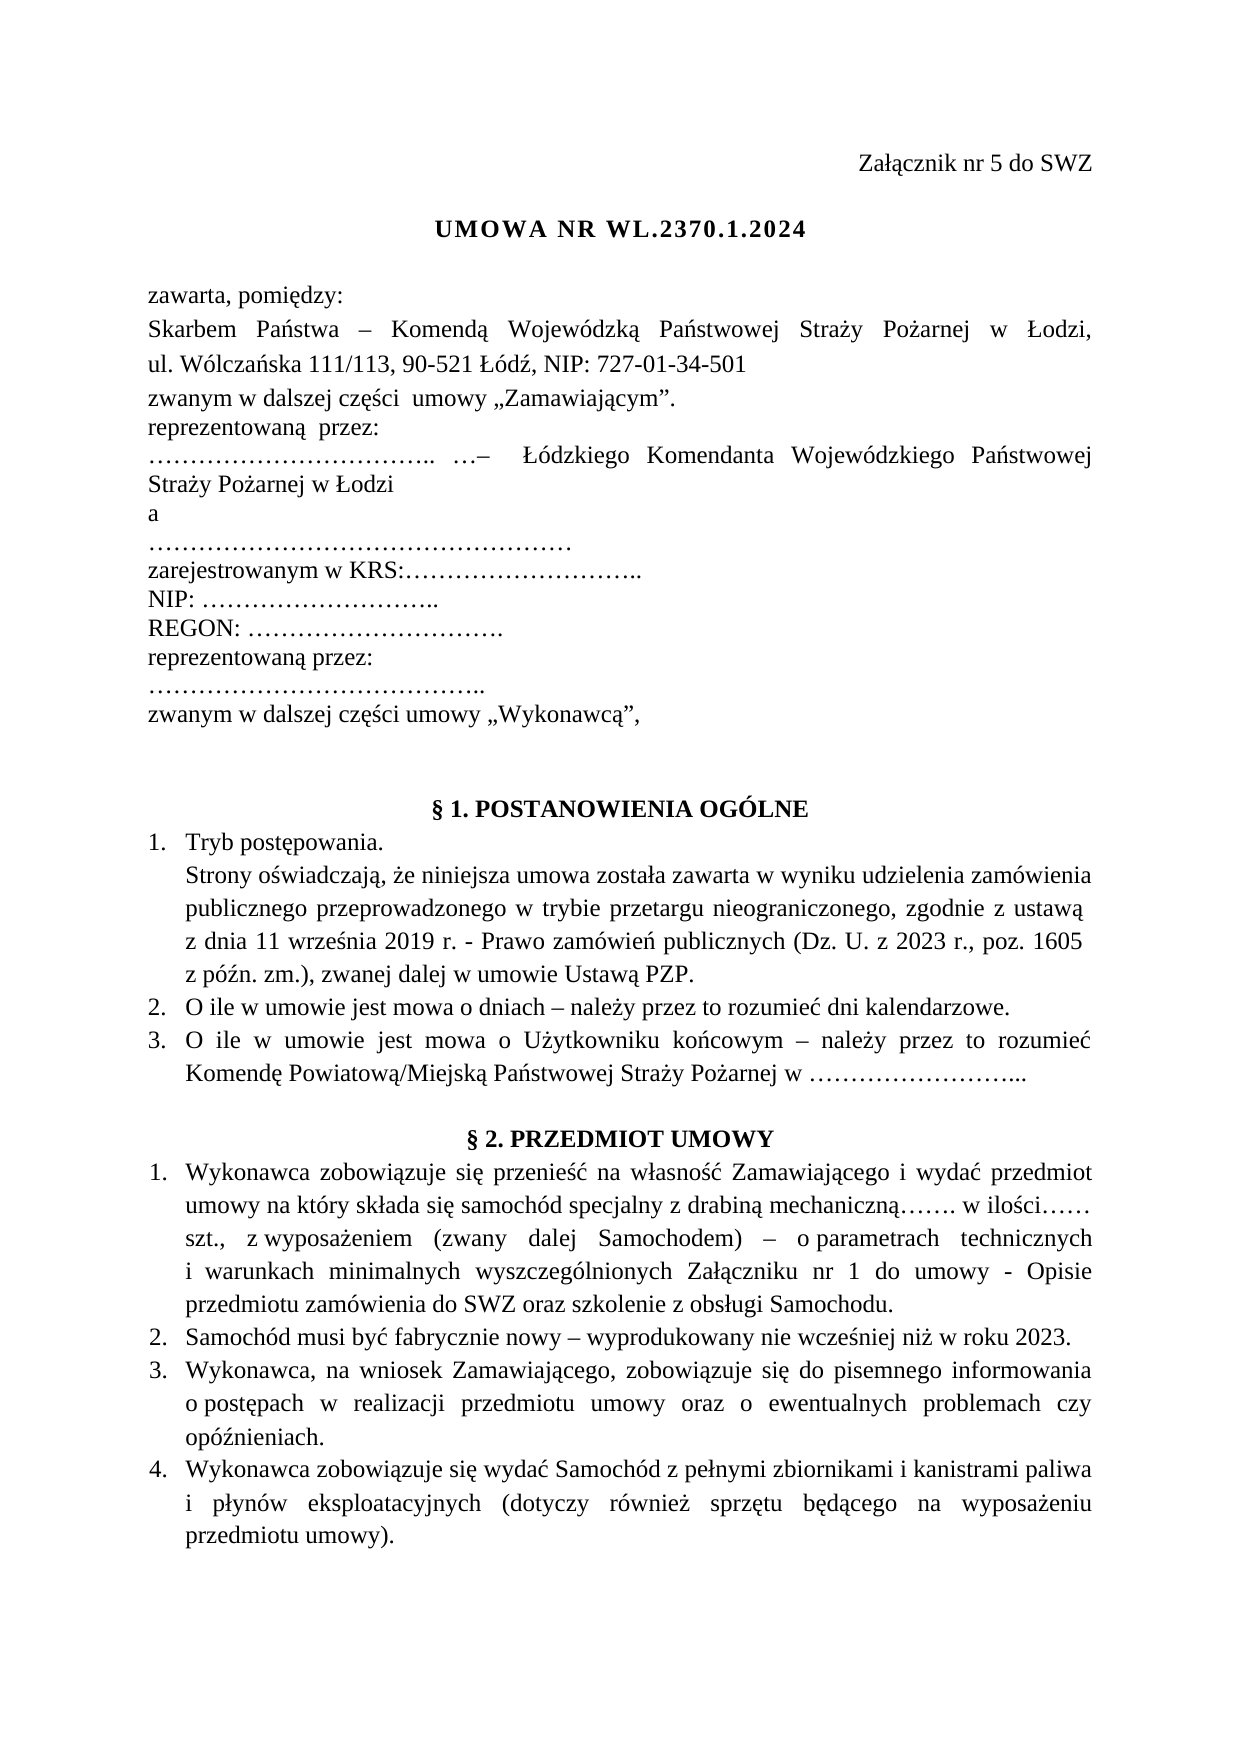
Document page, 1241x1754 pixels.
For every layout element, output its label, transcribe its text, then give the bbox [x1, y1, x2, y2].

text Załącznik nr 5 do SWZ [148, 148, 1093, 176]
text Strony oświadczają, że niniejsza umowa została zawarta w wyniku udzielenia zamówienia publicznego przeprowadzonego w trybie przetargu nieograniczonego, zgodnie z ustawą z dnia 11 września 2019 r. - Prawo zamówień publicznych (Dz. U. z 2023 r., poz. 1605 z późn. zm.), zwanej dalej w umowie Ustawą PZP. [185, 860, 1093, 988]
text NIP: ……………………….. [148, 584, 1093, 613]
list O ile w umowie jest mowa o dniach – należy przez to rozumieć dni kalendarzowe. [148, 992, 1093, 1021]
text zwanym w dalszej części umowy „Zamawiającym”. [148, 383, 1093, 412]
text Skarbem Państwa – Komendą Wojewódzką Państwowej Straży Pożarnej w Łodzi, ul. Wólczańska 111/113, 90-521 Łódź, NIP: 727-01-34-501 [148, 314, 1093, 377]
text UMOWA NR WL.2370.1.2024 [148, 214, 1093, 242]
text reprezentowaną przez: [148, 642, 1093, 671]
text § 1. POSTANOWIENIA OGÓLNE [148, 794, 1093, 823]
list Samochód musi być fabrycznie nowy – wyprodukowany nie wcześniej niż w roku 2023. [149, 1322, 1093, 1351]
text zawarta, pomiędzy: [148, 280, 1093, 308]
list Tryb postępowania. [148, 827, 1093, 856]
list Wykonawca zobowiązuje się przenieść na własność Zamawiającego i wydać przedmiot umowy na który składa się samochód specjalny z drabiną mechaniczną……. w ilości…… szt., z wyposażeniem (zwany dalej Samochodem) – o parametrach technicznych i warunkach minimalnych wyszczególnionych Załączniku nr 1 do umowy - Opisie przedmiotu zamówienia do SWZ oraz szkolenie z obsługi Samochodu. [149, 1157, 1093, 1318]
text ………………………………….. [148, 671, 1093, 699]
list O ile w umowie jest mowa o Użytkowniku końcowym – należy przez to rozumieć Komendę Powiatową/Miejską Państwowej Straży Pożarnej w ……………………... [148, 1025, 1093, 1087]
text …………………………….. …– Łódzkiego Komendanta Wojewódzkiego Państwowej Straży Pożarnej w Łodzi [148, 441, 1093, 498]
text § 2. PRZEDMIOT UMOWY [148, 1124, 1093, 1153]
list Wykonawca, na wniosek Zamawiającego, zobowiązuje się do pisemnego informowania o postępach w realizacji przedmiotu umowy oraz o ewentualnych problemach czy opóźnieniach. [149, 1356, 1093, 1450]
text zarejestrowanym w KRS:……………………….. [148, 556, 1093, 584]
text a [148, 498, 1093, 527]
text …………………………………………… [148, 527, 1093, 556]
text REGON: …………………………. [148, 613, 1093, 642]
text reprezentowaną przez: [148, 412, 1093, 441]
text zwanym w dalszej części umowy „Wykonawcą”, [148, 699, 1093, 728]
list Wykonawca zobowiązuje się wydać Samochód z pełnymi zbiornikami i kanistrami paliwa i płynów eksploatacyjnych (dotyczy również sprzętu będącego na wyposażeniu przedmiotu umowy). [149, 1454, 1093, 1549]
